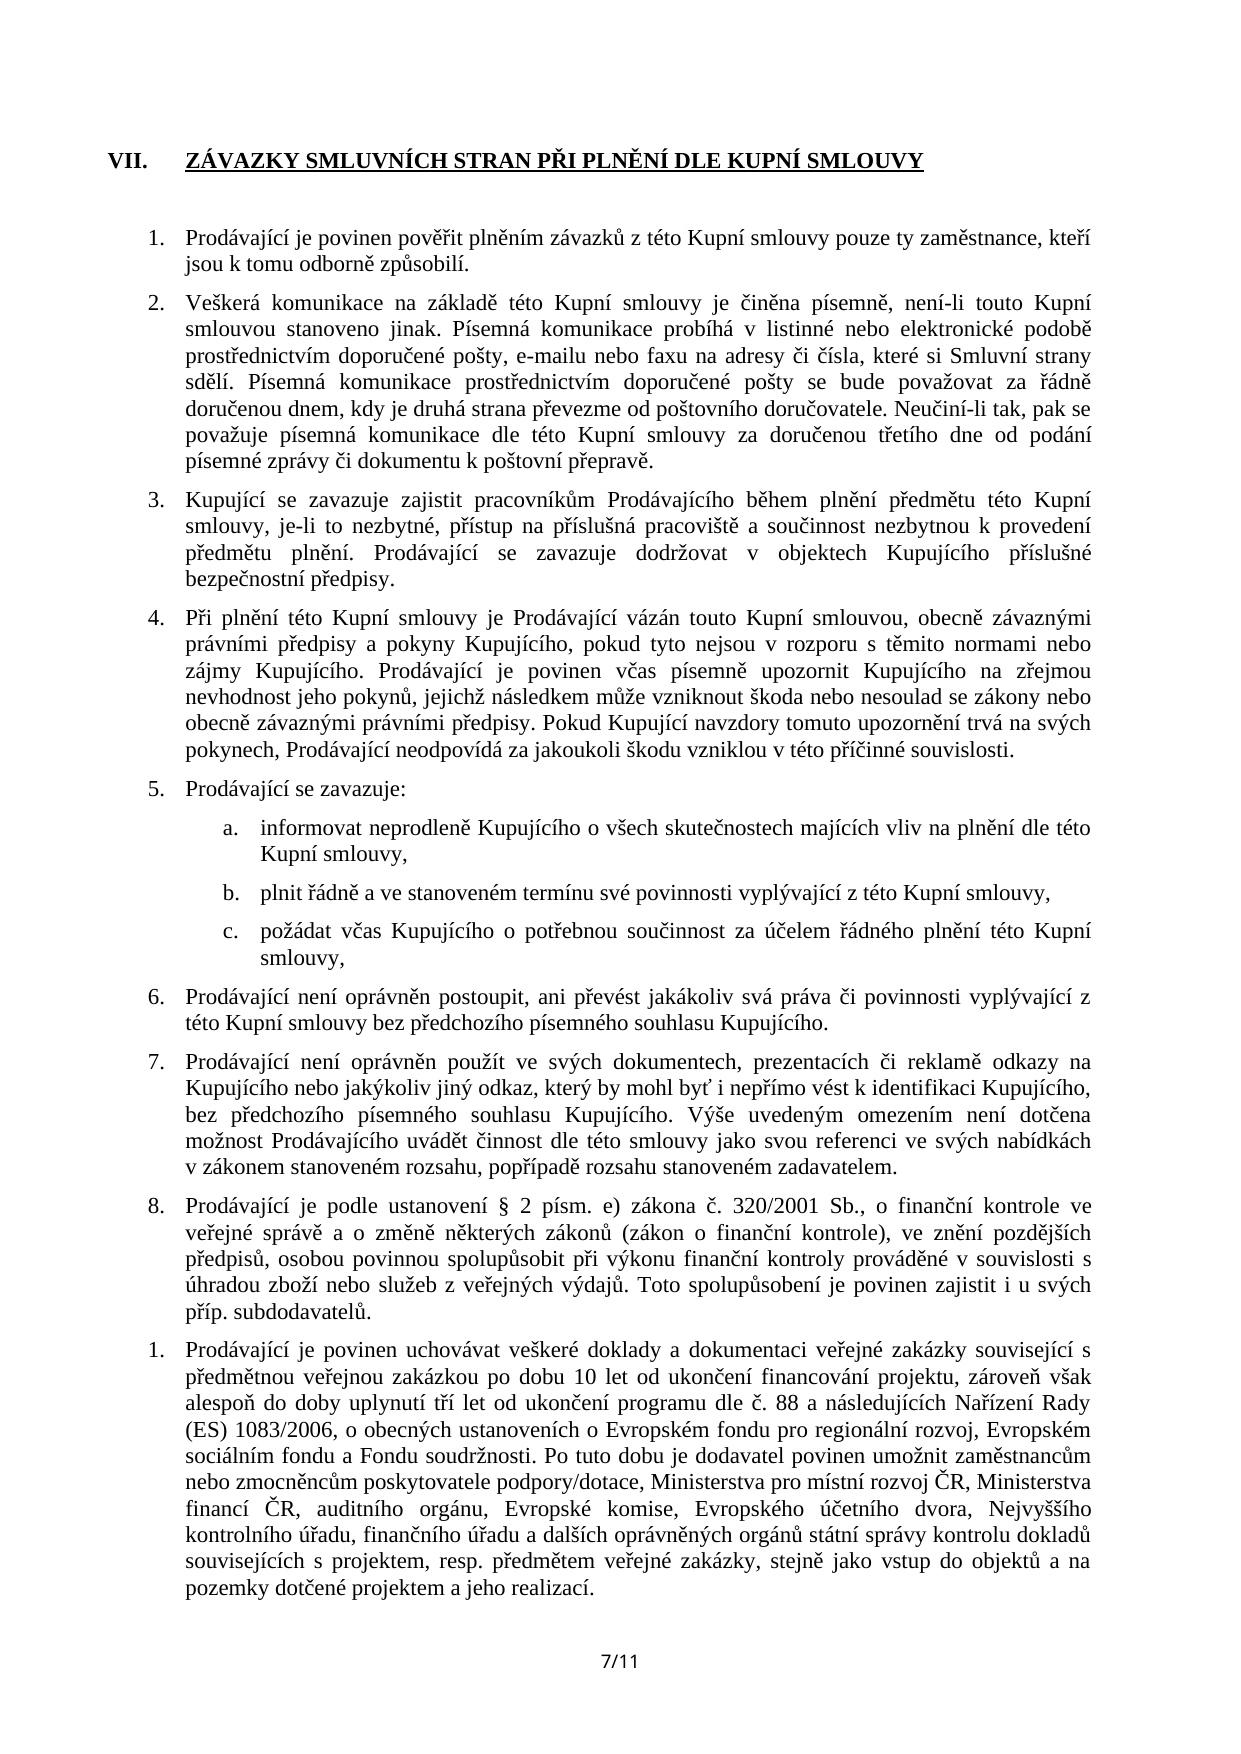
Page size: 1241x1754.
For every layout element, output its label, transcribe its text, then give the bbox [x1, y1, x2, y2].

list Prodávající není oprávněn použít ve svých dokumentech, prezentacích či reklamě odkazy na Kupujícího nebo jakýkoliv jiný odkaz, který by mohl byť i nepřímo vést k identifikaci Kupujícího, bez předchozího písemného souhlasu Kupujícího. Výše uvedeným omezením není dotčena možnost Prodávajícího uvádět činnost dle této smlouvy jako svou referenci ve svých nabídkách v zákonem stanoveném rozsahu, popřípadě rozsahu stanoveném zadavatelem. [148, 1048, 1093, 1180]
list Při plnění této Kupní smlouvy je Prodávající vázán touto Kupní smlouvou, obecně závaznými právními předpisy a pokyny Kupujícího, pokud tyto nejsou v rozporu s těmito normami nebo zájmy Kupujícího. Prodávající je povinen včas písemně upozornit Kupujícího na zřejmou nevhodnost jeho pokynů, jejichž následkem může vzniknout škoda nebo nesoulad se zákony nebo obecně závaznými právními předpisy. Pokud Kupující navzdory tomuto upozornění trvá na svých pokynech, Prodávající neodpovídá za jakoukoli škodu vzniklou v této příčinné souvislosti. [148, 604, 1093, 762]
list Veškerá komunikace na základě této Kupní smlouvy je činěna písemně, není-li touto Kupní smlouvou stanoveno jinak. Písemná komunikace probíhá v listinné nebo elektronické podobě prostřednictvím doporučené pošty, e-mailu nebo faxu na adresy či čísla, které si Smluvní strany sdělí. Písemná komunikace prostřednictvím doporučené pošty se bude považovat za řádně doručenou dnem, kdy je druhá strana převezme od poštovního doručovatele. Neučiní-li tak, pak se považuje písemná komunikace dle této Kupní smlouvy za doručenou třetího dne od podání písemné zprávy či dokumentu k poštovní přepravě. [148, 289, 1093, 474]
text ZÁVAZKY SMLUVNÍCH STRAN PŘI PLNĚNÍ DLE KUPNÍ SMLOUVY [148, 148, 1093, 174]
list Prodávající se zavazuje: [148, 775, 1093, 801]
list Kupující se zavazuje zajistit pracovníkům Prodávajícího během plnění předmětu této Kupní smlouvy, je-li to nezbytné, přístup na příslušná pracoviště a součinnost nezbytnou k provedení předmětu plnění. Prodávající se zavazuje dodržovat v objektech Kupujícího příslušné bezpečnostní předpisy. [148, 486, 1093, 592]
list Prodávající je podle ustanovení § 2 písm. e) zákona č. 320/2001 Sb., o finanční kontrole ve veřejné správě a o změně některých zákonů (zákon o finanční kontrole), ve znění pozdějších předpisů, osobou povinnou spolupůsobit při výkonu finanční kontroly prováděné v souvislosti s úhradou zboží nebo služeb z veřejných výdajů. Toto spolupůsobení je povinen zajistit i u svých příp. subdodavatelů. [148, 1192, 1093, 1324]
list plnit řádně a ve stanoveném termínu své povinnosti vyplývající z této Kupní smlouvy, [223, 879, 1093, 905]
list Prodávající je povinen uchovávat veškeré doklady a dokumentaci veřejné zakázky související s předmětnou veřejnou zakázkou po dobu 10 let od ukončení financování projektu, zároveň však alespoň do doby uplynutí tří let od ukončení programu dle č. 88 a následujících Nařízení Rady (ES) 1083/2006, o obecných ustanoveních o Evropském fondu pro regionální rozvoj, Evropském sociálním fondu a Fondu soudržnosti. Po tuto dobu je dodavatel povinen umožnit zaměstnancům nebo zmocněncům poskytovatele podpory/dotace, Ministerstva pro místní rozvoj ČR, Ministerstva financí ČR, auditního orgánu, Evropské komise, Evropského účetního dvora, Nejvyššího kontrolního úřadu, finančního úřadu a dalších oprávněných orgánů státní správy kontrolu dokladů souvisejících s projektem, resp. předmětem veřejné zakázky, stejně jako vstup do objektů a na pozemky dotčené projektem a jeho realizací. [148, 1337, 1093, 1600]
list Prodávající není oprávněn postoupit, ani převést jakákoliv svá práva či povinnosti vyplývající z této Kupní smlouvy bez předchozího písemného souhlasu Kupujícího. [148, 983, 1093, 1036]
list požádat včas Kupujícího o potřebnou součinnost za účelem řádného plnění této Kupní smlouvy, [223, 918, 1093, 970]
list Prodávající je povinen pověřit plněním závazků z této Kupní smlouvy pouze ty zaměstnance, kteří jsou k tomu odborně způsobilí. [148, 224, 1093, 277]
list informovat neprodleně Kupujícího o všech skutečnostech majících vliv na plnění dle této Kupní smlouvy, [223, 813, 1093, 866]
